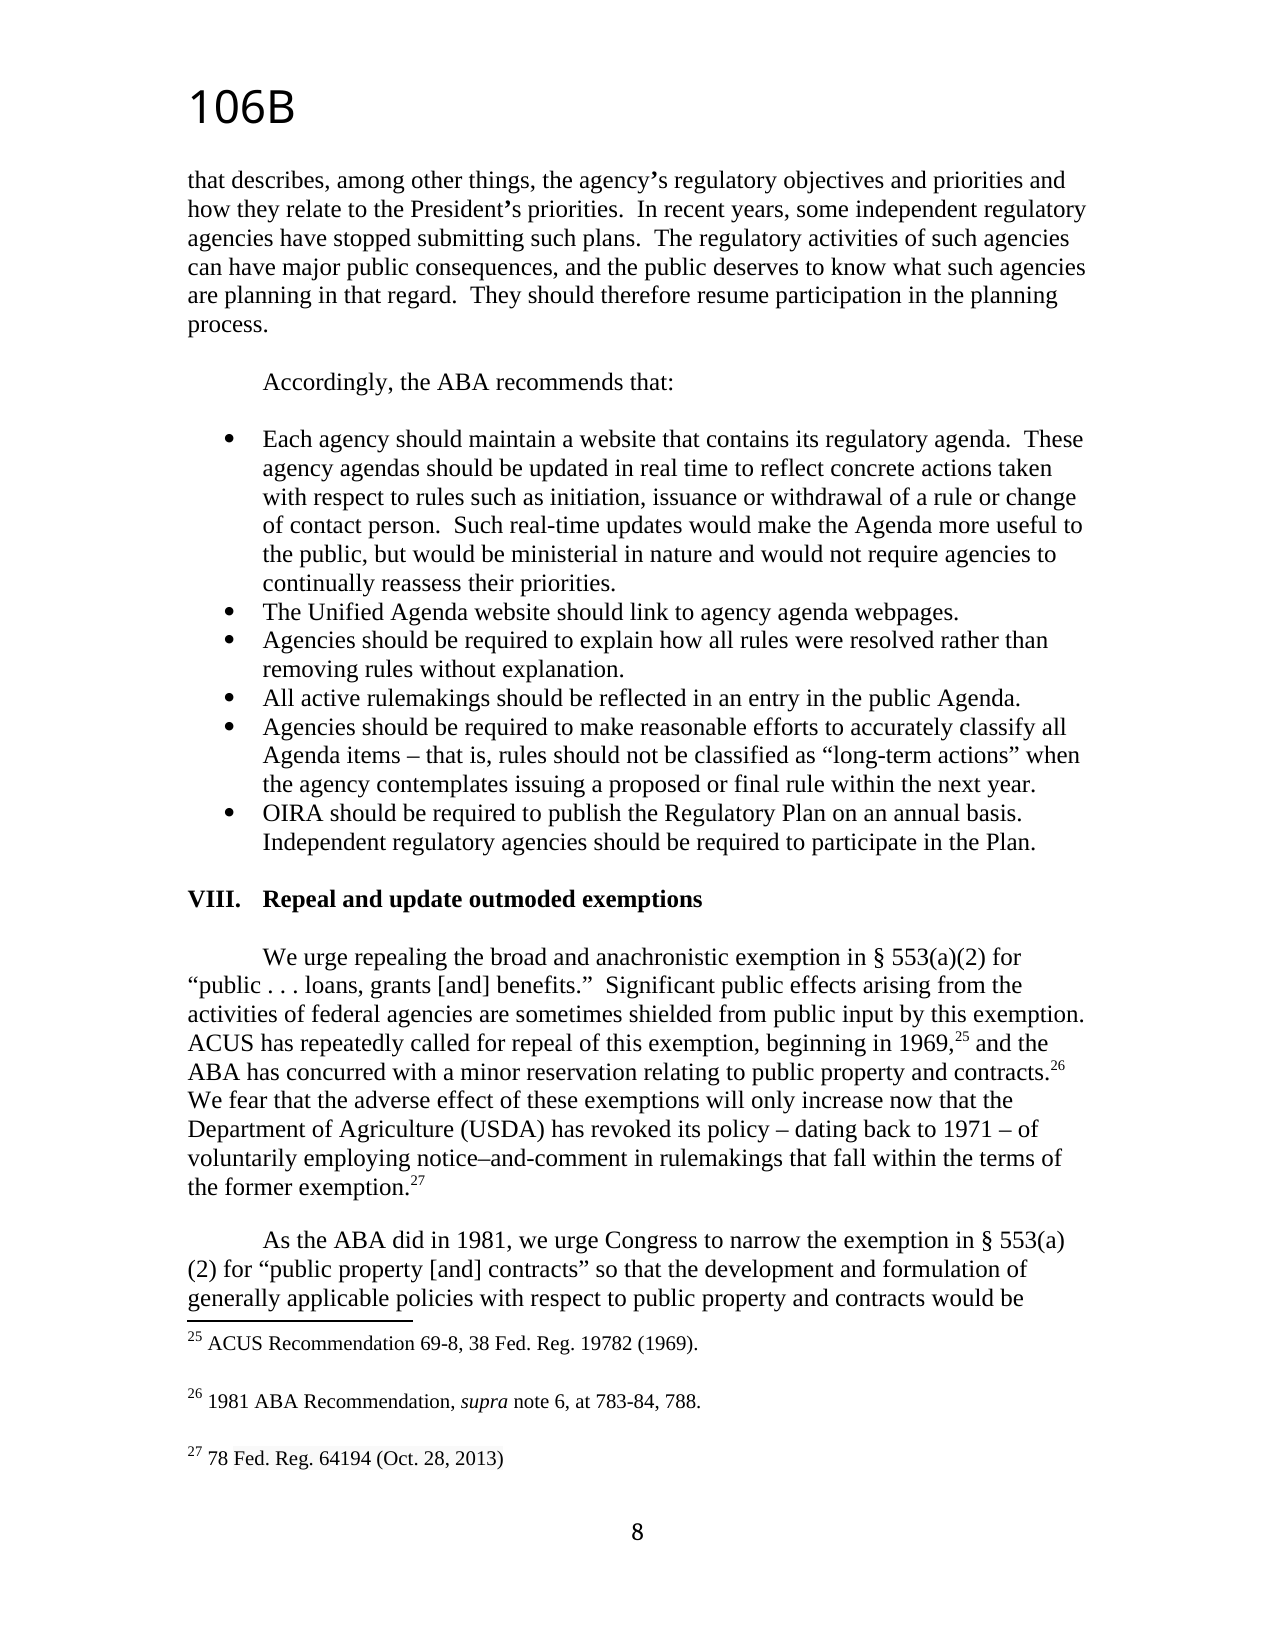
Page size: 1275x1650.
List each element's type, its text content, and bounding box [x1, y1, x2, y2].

list The Unified Agenda website should link to agency agenda webpages. [225, 597, 1087, 625]
text We urge repealing the broad and anachronistic exemption in § 553(a)(2) for “public . . . loans, grants [and] benefits.” Significant public effects arising from the activities of federal agencies are sometimes shielded from public input by this exemption. ACUS has repeatedly called for repeal of this exemption, beginning in 1969, and the ABA has concurred with a minor reservation relating to public property and contracts. We fear that the adverse effect of these exemptions will only increase now that the Department of Agriculture (USDA) has revoked its policy – dating back to 1971 – of voluntarily employing notice–and-comment in rulemakings that fall within the terms of the former exemption. [187, 942, 1087, 1200]
list All active rulemakings should be reflected in an entry in the public Agenda. [225, 683, 1087, 712]
list Each agency should maintain a website that contains its regulatory agenda. These agency agendas should be updated in real time to reflect concrete actions taken with respect to rules such as initiation, issuance or withdrawal of a rule or change of contact person. Such real-time updates would make the Agenda more useful to the public, but would be ministerial in nature and would not require agencies to continually reassess their priorities. [225, 424, 1087, 597]
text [187, 1225, 1087, 1312]
list Agencies should be required to explain how all rules were resolved rather than removing rules without explanation. [225, 625, 1087, 683]
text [187, 165, 1087, 338]
list OIRA should be required to publish the Regulatory Plan on an annual basis. Independent regulatory agencies should be required to participate in the Plan. [225, 798, 1087, 855]
text VIII. Repeal and update outmoded exemptions [187, 884, 1087, 913]
list Agencies should be required to make reasonable efforts to accurately classify all Agenda items – that is, rules should not be classified as “long-term actions” when the agency contemplates issuing a proposed or final rule within the next year. [225, 712, 1087, 798]
text Accordingly, the ABA recommends that: [187, 367, 1087, 395]
